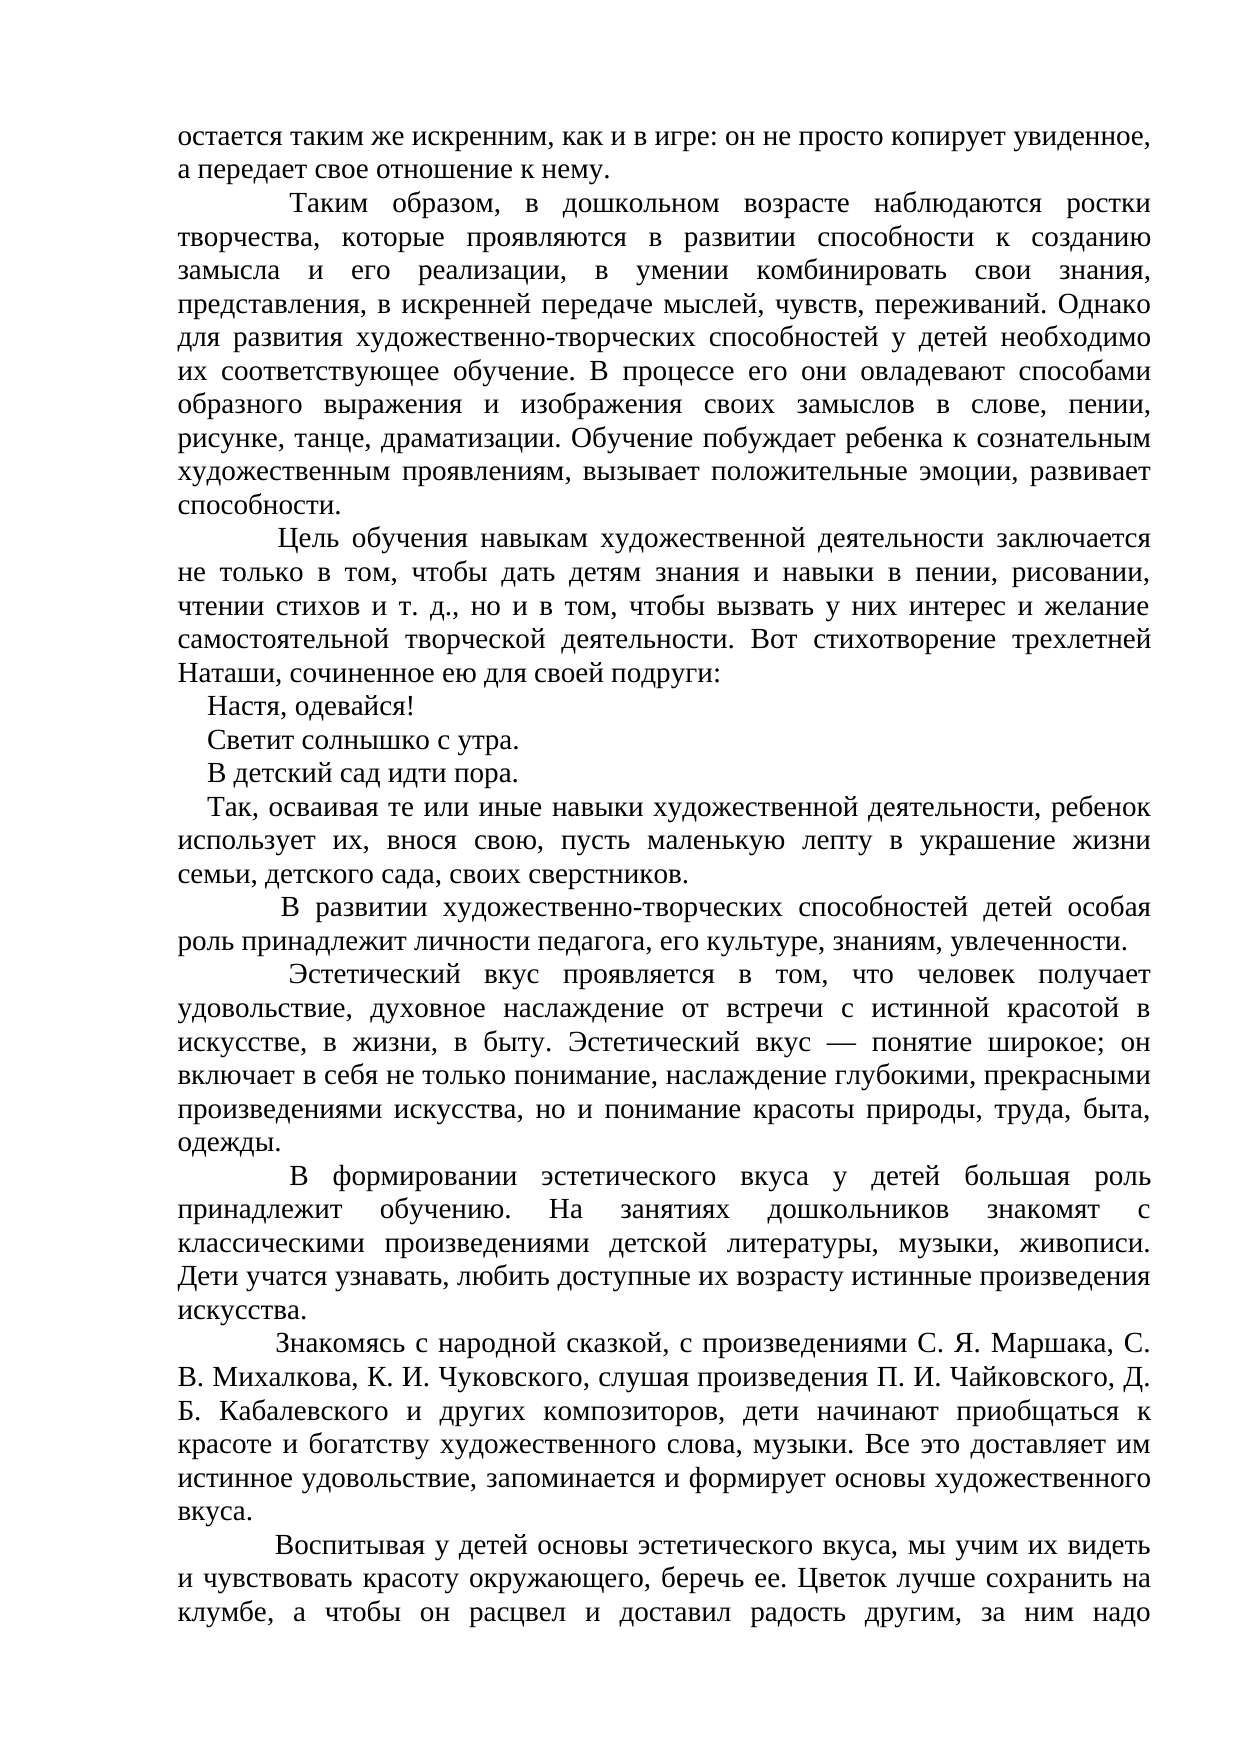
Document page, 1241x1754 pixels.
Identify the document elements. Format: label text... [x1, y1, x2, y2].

text Эстетический вкус проявляется в том, что человек получает удовольствие, духовное наслаждение от встречи с истинной красотой в искусстве, в жизни, в быту. Эстетический вкус — понятие широкое; он включает в себя не только понимание, наслаждение глубокими, прекрасными произведениями искусства, но и понимание красоты природы, труда, быта, одежды. [177, 957, 1152, 1158]
text Цель обучения навыкам художественной деятельности заключается не только в том, чтобы дать детям знания и навыки в пении, рисовании, чтении стихов и т. д., но и в том, чтобы вызвать у них интерес и желание самостоятельной творческой деятельности. Вот стихотворение трехлетней Наташи, сочиненное ею для своей подруги: [177, 521, 1152, 688]
text Настя, одевайся! [177, 688, 1152, 722]
text Таким образом, в дошкольном возрасте наблюдаются ростки творчества, которые проявляются в развитии способности к созданию замысла и его реализации, в умении комбинировать свои знания, представления, в искренней передаче мыслей, чувств, переживаний. Однако для развития художественно-творческих способностей у детей необходимо их соответствующее обучение. В процессе его они овладевают способами образного выражения и изображения своих замыслов в слове, пении, рисунке, танце, драматизации. Обучение побуждает ребенка к сознательным художественным проявлениям, вызывает положительные эмоции, развивает способности. [177, 185, 1152, 521]
text В развитии художественно-творческих способностей детей особая роль принадлежит личности педагога, его культуре, знаниям, увлеченности. [177, 889, 1152, 957]
text В формировании эстетического вкуса у детей большая роль принадлежит обучению. На занятиях дошкольников знакомят с классическими произведениями детской литературы, музыки, живописи. Дети учатся узнавать, любить доступные их возрасту истинные произведения искусства. [177, 1158, 1152, 1326]
text Так, осваивая те или иные навыки художественной деятельности, ребенок использует их, внося свою, пусть маленькую лепту в украшение жизни семьи, детского сада, своих сверстников. [177, 789, 1152, 889]
text Светит солнышко с утра. [177, 722, 1152, 755]
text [177, 1527, 1152, 1627]
text В детский сад идти пора. [177, 755, 1152, 789]
text Знакомясь с народной сказкой, с произведениями С. Я. Маршака, С. В. Михалкова, К. И. Чуковского, слушая произведения П. И. Чайковского, Д. Б. Кабалевского и других композиторов, дети начинают приобщаться к красоте и богатству художественного слова, музыки. Все это доставляет им истинное удовольствие, запоминается и формирует основы художественного вкуса. [177, 1326, 1152, 1527]
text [177, 118, 1152, 185]
